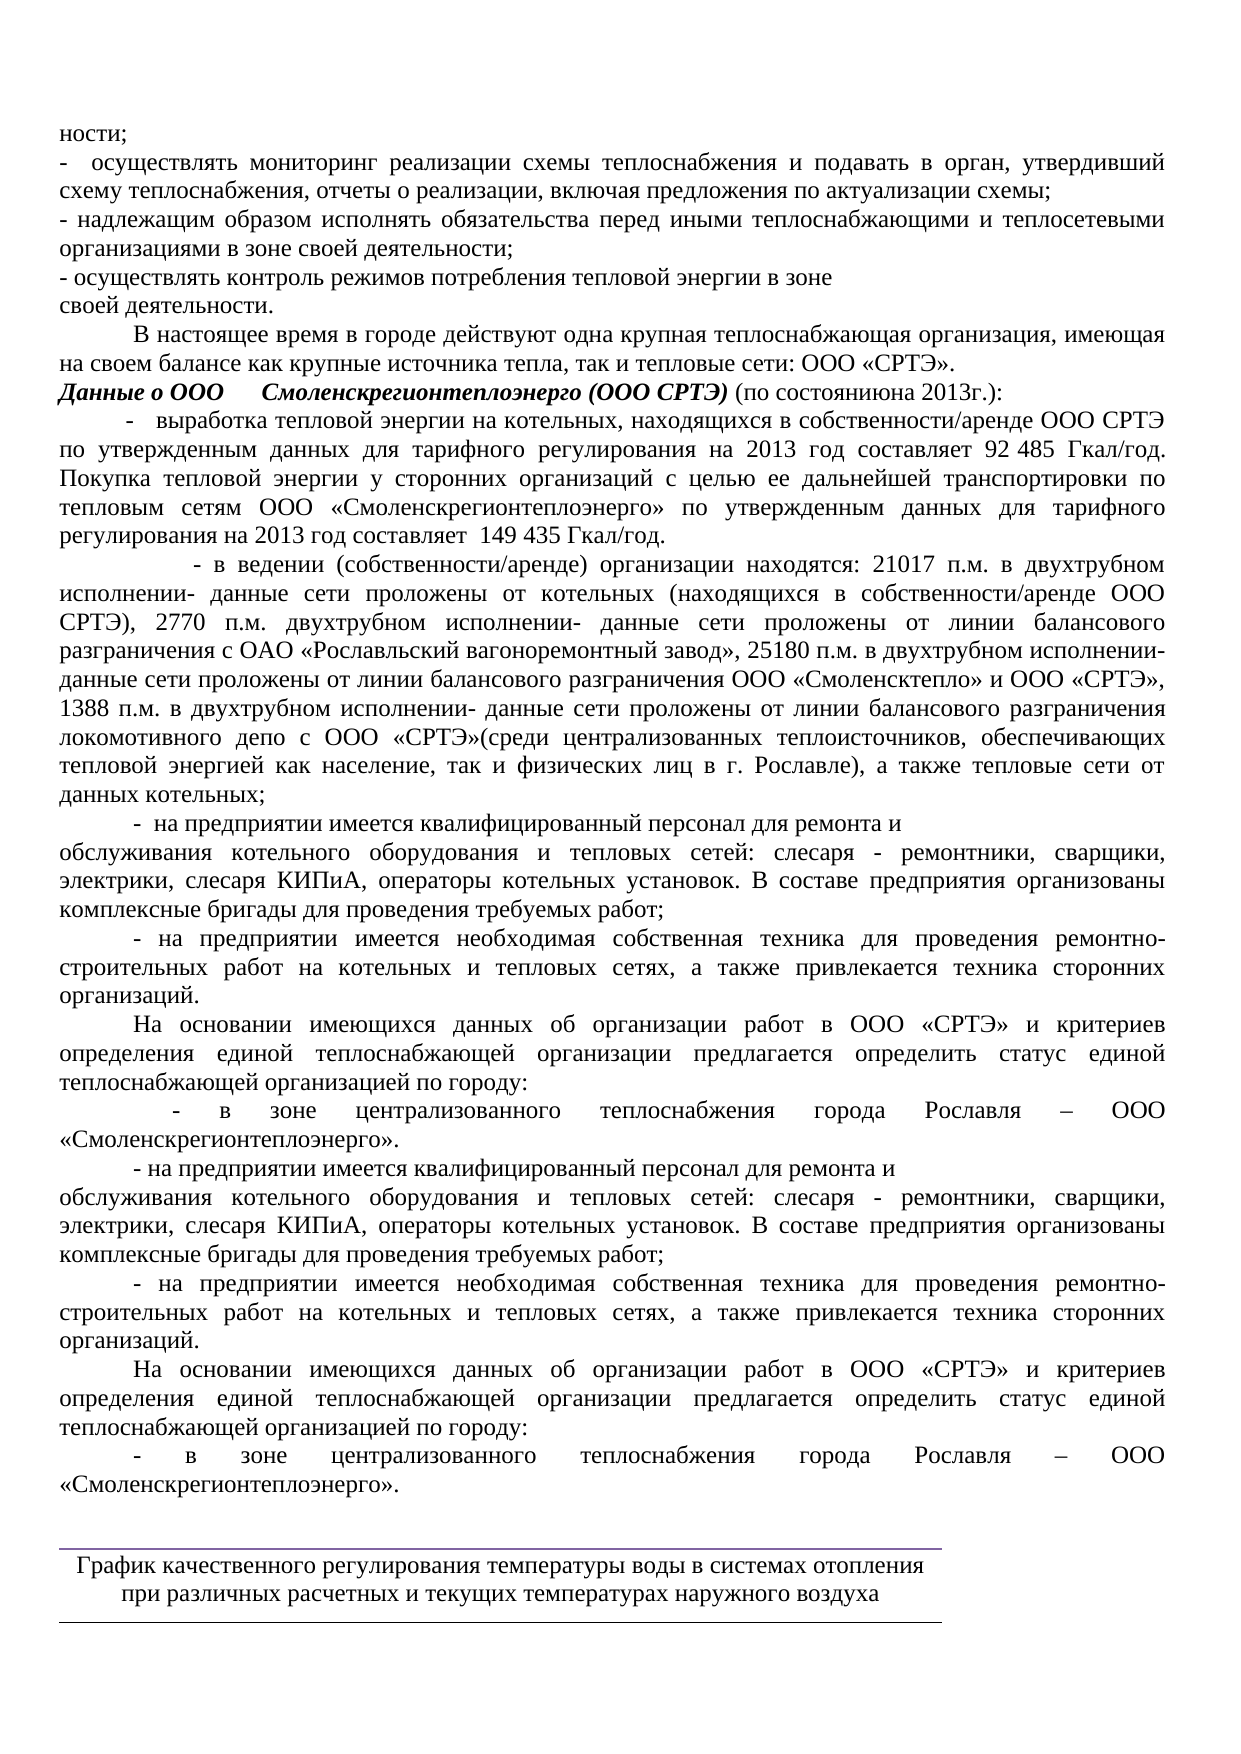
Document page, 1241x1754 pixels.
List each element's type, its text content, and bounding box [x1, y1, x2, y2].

text - в зоне централизованного теплоснабжения города Рославля – ООО «Смоленскрегионтеплоэнерго». [59, 1441, 1166, 1498]
text своей деятельности. [59, 291, 1166, 319]
text - на предприятии имеется квалифицированный персонал для ремонта и [59, 808, 1166, 837]
text На основании имеющихся данных об организации работ в ООО «СРТЭ» и критериев определения единой теплоснабжающей организации предлагается определить статус единой теплоснабжающей организацией по городу: [59, 1354, 1166, 1441]
text - в ведении (собственности/аренде) организации находятся: 21017 п.м. в двухтрубном исполнении- данные сети проложены от котельных (находящихся в собственности/аренде ООО СРТЭ), 2770 п.м. двухтрубном исполнении- данные сети проложены от линии балансового разграничения с ОАО «Рославльский вагоноремонтный завод», 25180 п.м. в двухтрубном исполнении- данные сети проложены от линии балансового разграничения ООО «Смоленсктепло» и ООО «СРТЭ», 1388 п.м. в двухтрубном исполнении- данные сети проложены от линии балансового разграничения локомотивного депо с ООО «СРТЭ»(среди централизованных теплоисточников, обеспечивающих тепловой энергией как население, так и физических лиц в г. Рославле), а также тепловые сети от данных котельных; [59, 549, 1166, 808]
text ности; [59, 118, 1166, 147]
text На основании имеющихся данных об организации работ в ООО «СРТЭ» и критериев определения единой теплоснабжающей организации предлагается определить статус единой теплоснабжающей организацией по городу: [59, 1009, 1166, 1096]
text - на предприятии имеется необходимая собственная техника для проведения ремонтно-строительных работ на котельных и тепловых сетях, а также привлекается техника сторонних организаций. [59, 923, 1166, 1009]
text - на предприятии имеется квалифицированный персонал для ремонта и [59, 1153, 1166, 1182]
text обслуживания котельного оборудования и тепловых сетей: слесаря - ремонтники, сварщики, электрики, слесаря КИПиА, операторы котельных установок. В составе предприятия организованы комплексные бригады для проведения требуемых работ; [59, 1182, 1166, 1268]
table_header График качественного регулирования температуры воды в системах отопления при различных расчетных и текущих температурах наружного воздуха [59, 1550, 942, 1619]
text - осуществлять мониторинг реализации схемы теплоснабжения и подавать в орган, утвердивший схему теплоснабжения, отчеты о реализации, включая предложения по актуализации схемы; [59, 147, 1166, 204]
text - в зоне централизованного теплоснабжения города Рославля – ООО «Смоленскрегионтеплоэнерго». [59, 1096, 1166, 1153]
text - выработка тепловой энергии на котельных, находящихся в собственности/аренде ООО СРТЭ по утвержденным данных для тарифного регулирования на 2013 год составляет 92 485 Гкал/год. Покупка тепловой энергии у сторонних организаций с целью ее дальнейшей транспортировки по тепловым сетям ООО «Смоленскрегионтеплоэнерго» по утвержденным данных для тарифного регулирования на 2013 год составляет 149 435 Гкал/год. [59, 406, 1166, 549]
text - на предприятии имеется необходимая собственная техника для проведения ремонтно-строительных работ на котельных и тепловых сетях, а также привлекается техника сторонних организаций. [59, 1268, 1166, 1354]
text В настоящее время в городе действуют одна крупная теплоснабжающая организация, имеющая на своем балансе как крупные источника тепла, так и тепловые сети: ООО «СРТЭ». [59, 319, 1166, 377]
text - осуществлять контроль режимов потребления тепловой энергии в зоне [59, 262, 1166, 291]
text обслуживания котельного оборудования и тепловых сетей: слесаря - ремонтники, сварщики, электрики, слесаря КИПиА, операторы котельных установок. В составе предприятия организованы комплексные бригады для проведения требуемых работ; [59, 837, 1166, 923]
text Данные о ООО Смоленскрегионтеплоэнерго (ООО СРТЭ) (по состояниюна 2013г.): [59, 377, 1166, 406]
text - надлежащим образом исполнять обязательства перед иными теплоснабжающими и теплосетевыми организациями в зоне своей деятельности; [59, 204, 1166, 262]
